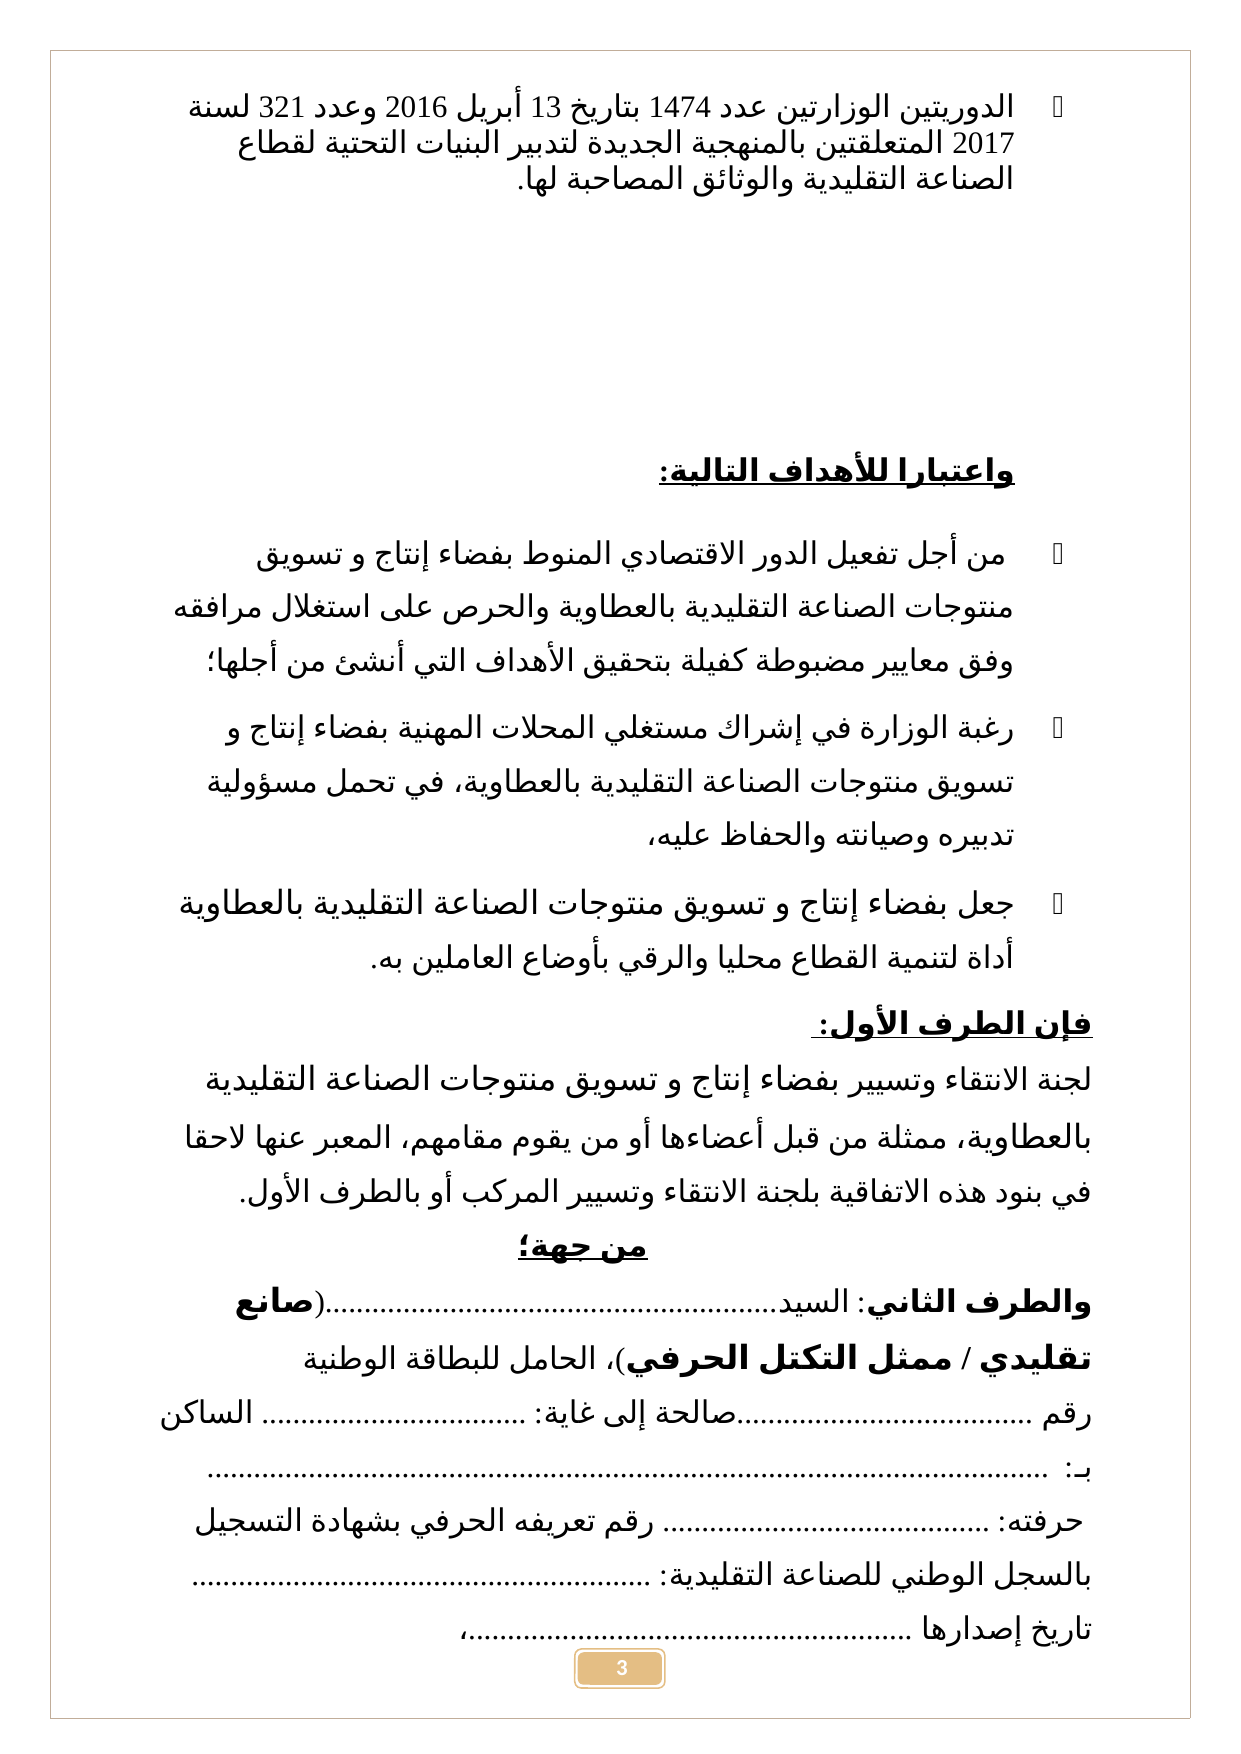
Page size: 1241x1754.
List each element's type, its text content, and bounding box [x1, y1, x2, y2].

list رغبة الوزارة في إشراك مستغلي المحلات المهنية بفضاء إنتاج و تسويق منتوجات الصناعة التقليدية بالعطاوية، في تحمل مسؤولية تدبيره وصيانته والحفاظ عليه، [148, 709, 1052, 853]
list من أجل تفعيل الدور الاقتصادي المنوط بفضاء إنتاج و تسويق منتوجات الصناعة التقليدية بالعطاوية والحرص على استغلال مرافقه وفق معايير مضبوطة كفيلة بتحقيق الأهداف التي أنشئ من أجلها؛ [148, 535, 1052, 678]
text حرفته: .......................................... رقم تعريفه الحرفي بشهادة التسجيل بالسجل الوطني للصناعة التقليدية: ........................................................... تاريخ إصدارها .........................................................، [148, 1502, 1092, 1646]
list من جهة؛ [148, 1227, 1017, 1263]
list جعل بفضاء إنتاج و تسويق منتوجات الصناعة التقليدية بالعطاوية أداة لتنمية القطاع محليا والرقي بأوضاع العاملين به. [148, 883, 1052, 975]
list الدوريتين الوزارتين عدد 1474 بتاريخ 13 أبريل 2016 وعدد 321 لسنة 2017 المتعلقتين بالمنهجية الجديدة لتدبير البنيات التحتية لقطاع الصناعة التقليدية والوثائق المصاحبة لها. [148, 89, 1052, 196]
list واعتبارا للأهداف التالية: [148, 452, 1015, 488]
text والطرف الثاني: السيد..........................................................(صانع تقليدي / ممثل التكتل الحرفي)، الحامل للبطاقة الوطنية رقم ......................................صالحة إلى غاية: .................................. الساكن بـ: ............................................................................................................ [148, 1281, 1092, 1484]
text لجنة الانتقاء وتسيير بفضاء إنتاج و تسويق منتوجات الصناعة التقليدية بالعطاوية، ممثلة من قبل أعضاءها أو من يقوم مقامهم، المعبر عنها لاحقا في بنود هذه الاتفاقية بلجنة الانتقاء وتسيير المركب أو بالطرف الأول. [148, 1059, 1092, 1209]
text فإن الطرف الأول: [148, 1006, 1092, 1042]
